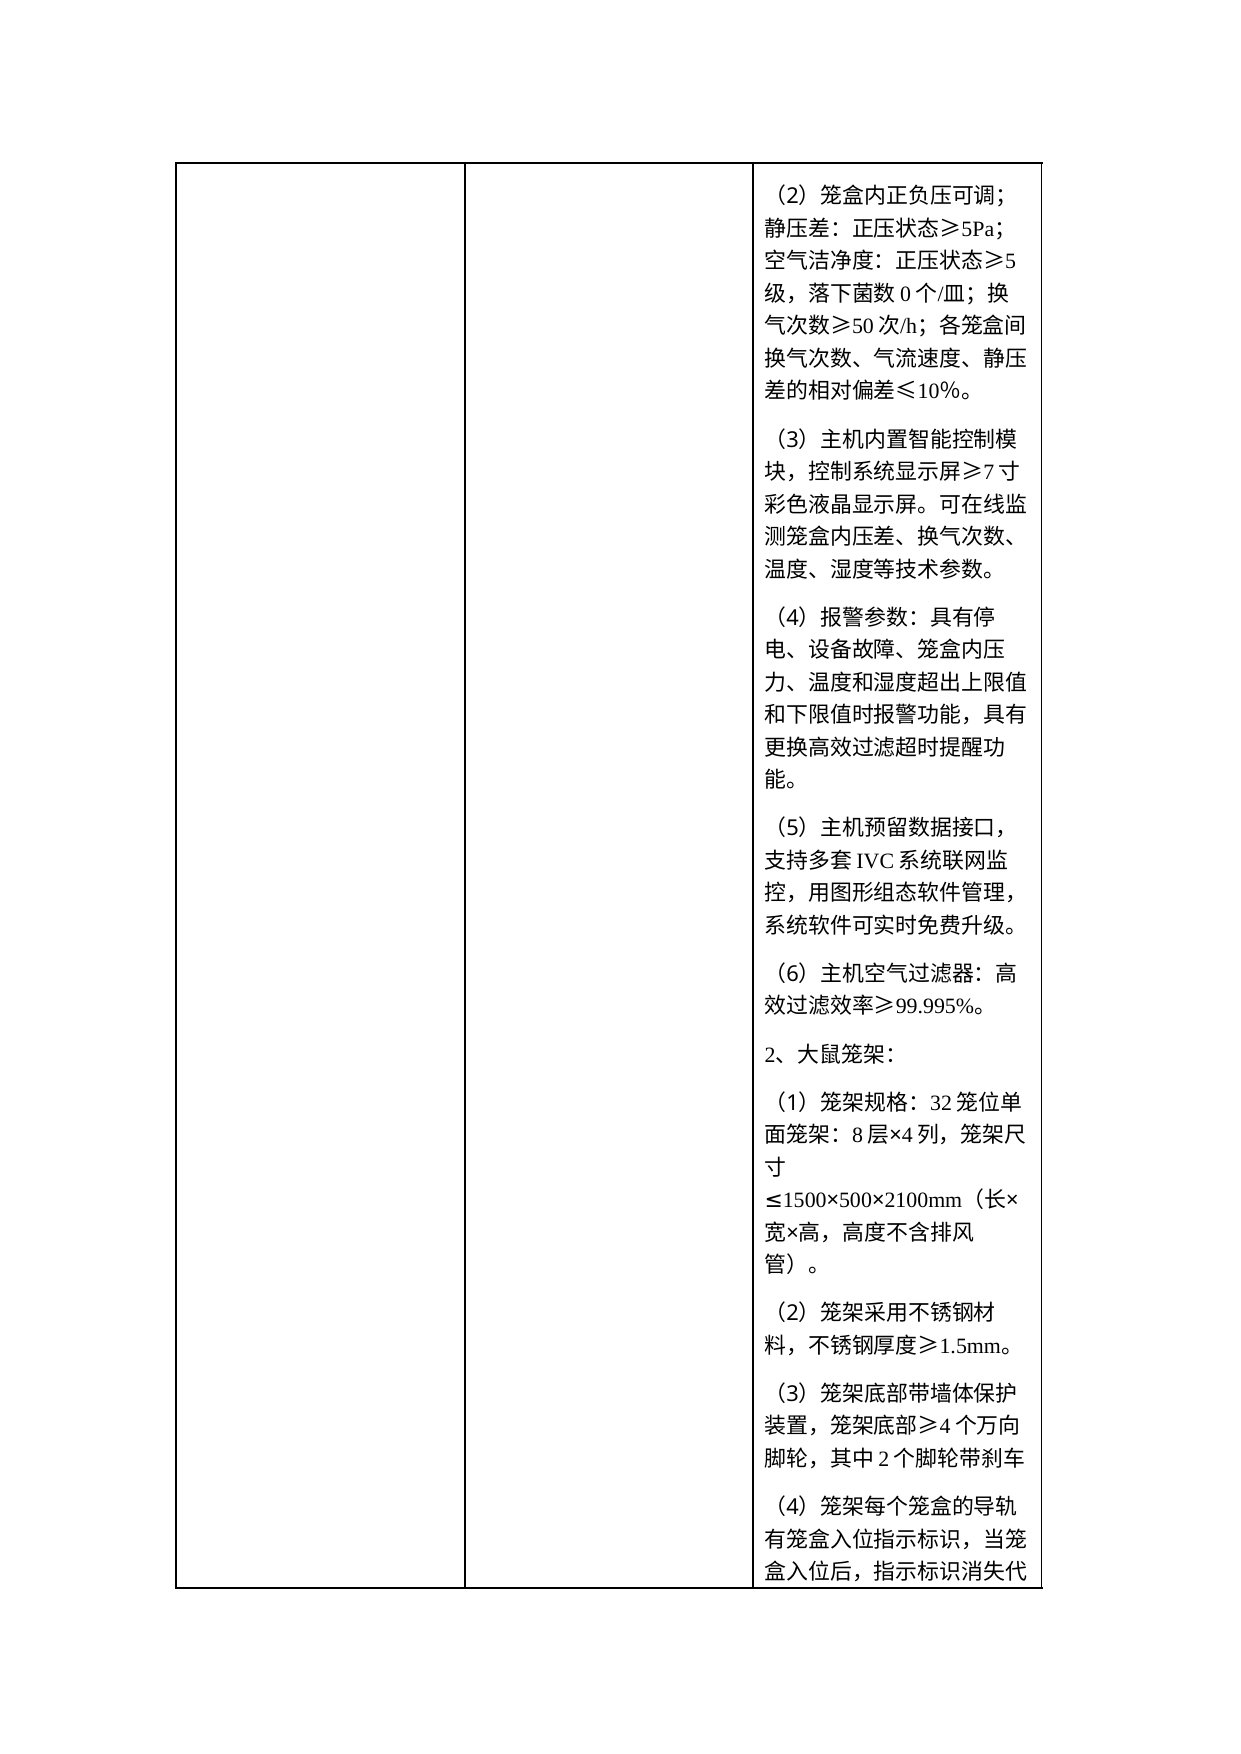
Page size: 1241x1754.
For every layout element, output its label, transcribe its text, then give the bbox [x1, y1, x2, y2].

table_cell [754, 164, 1041, 1587]
table_cell [177, 164, 464, 1587]
table_cell 1 [466, 164, 752, 1587]
